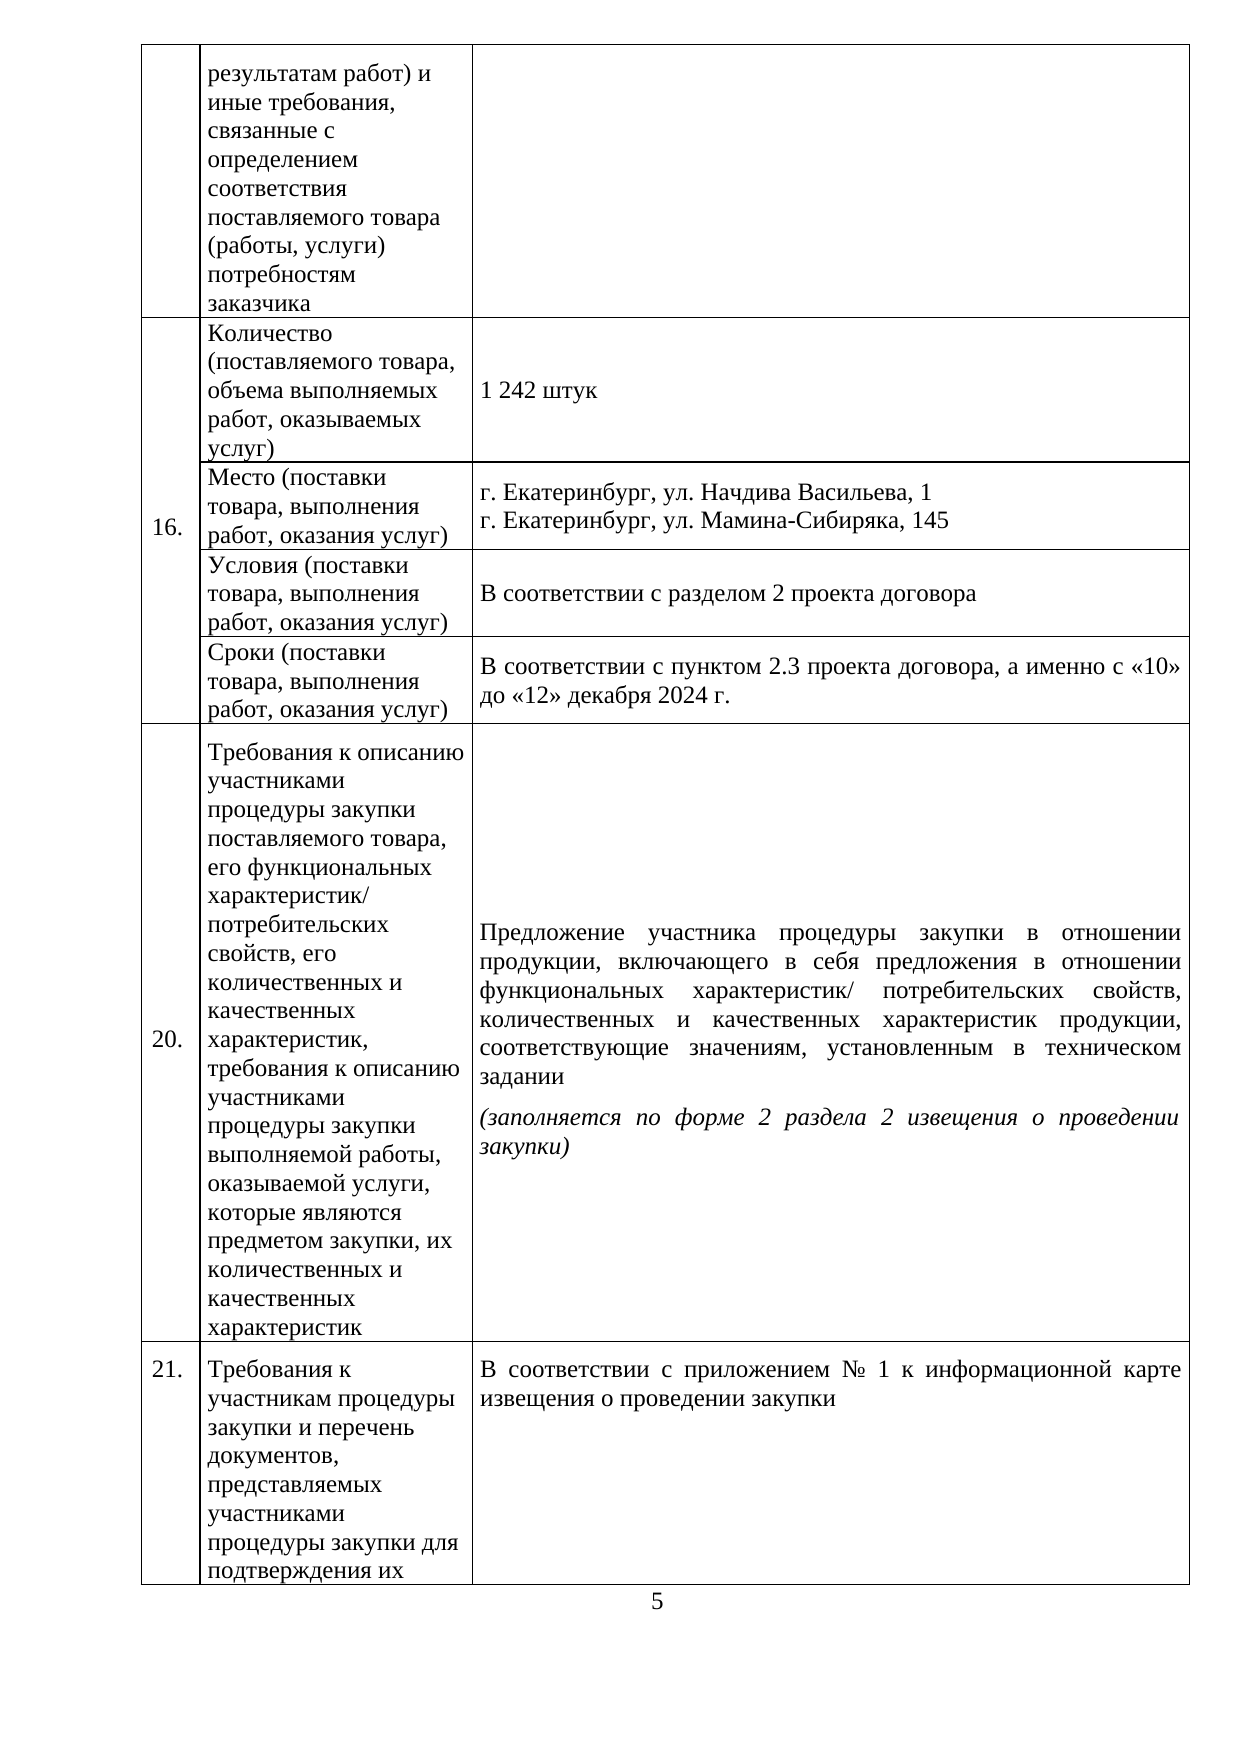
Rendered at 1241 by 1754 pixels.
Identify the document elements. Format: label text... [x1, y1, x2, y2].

table_cell г. Екатеринбург, ул. Начдива Васильева, 1 г. Екатеринбург, ул. Мамина-Сибиряка, 145 [473, 463, 1189, 549]
table_cell [142, 45, 199, 317]
table_cell Требования к описанию участниками процедуры закупки поставляемого товара, его функциональных характеристик/ потребительских свойств, его количественных и качественных характеристик, требования к описанию участниками процедуры закупки выполняемой работы, оказываемой услуги, которые являются предметом закупки, их количественных и качественных характеристик [201, 724, 472, 1341]
table_cell Количество (поставляемого товара, объема выполняемых работ, оказываемых услуг) [201, 318, 472, 461]
table_cell [142, 724, 199, 1341]
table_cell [473, 1342, 1189, 1584]
table_cell В соответствии с пунктом 2.3 проекта договора, а именно с «10» до «12» декабря 2024 г. [473, 637, 1189, 723]
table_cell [201, 1342, 472, 1584]
table_cell Предложение участника процедуры закупки в отношении продукции, включающего в себя предложения в отношении функциональных характеристик/ потребительских свойств, количественных и качественных характеристик продукции, соответствующие значениям, установленным в техническом задании (заполняется по форме 2 раздела 2 извещения о проведении закупки) [473, 724, 1189, 1341]
table_cell В соответствии с разделом 2 проекта договора [473, 550, 1189, 636]
table_cell Место (поставки товара, выполнения работ, оказания услуг) [201, 463, 472, 549]
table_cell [201, 45, 472, 317]
table_cell 1 242 штук [473, 318, 1189, 461]
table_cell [473, 45, 1189, 317]
table_cell Сроки (поставки товара, выполнения работ, оказания услуг) [201, 637, 472, 723]
table_cell Условия (поставки товара, выполнения работ, оказания услуг) [201, 550, 472, 636]
table_cell [142, 1342, 199, 1584]
table_cell [142, 318, 199, 723]
